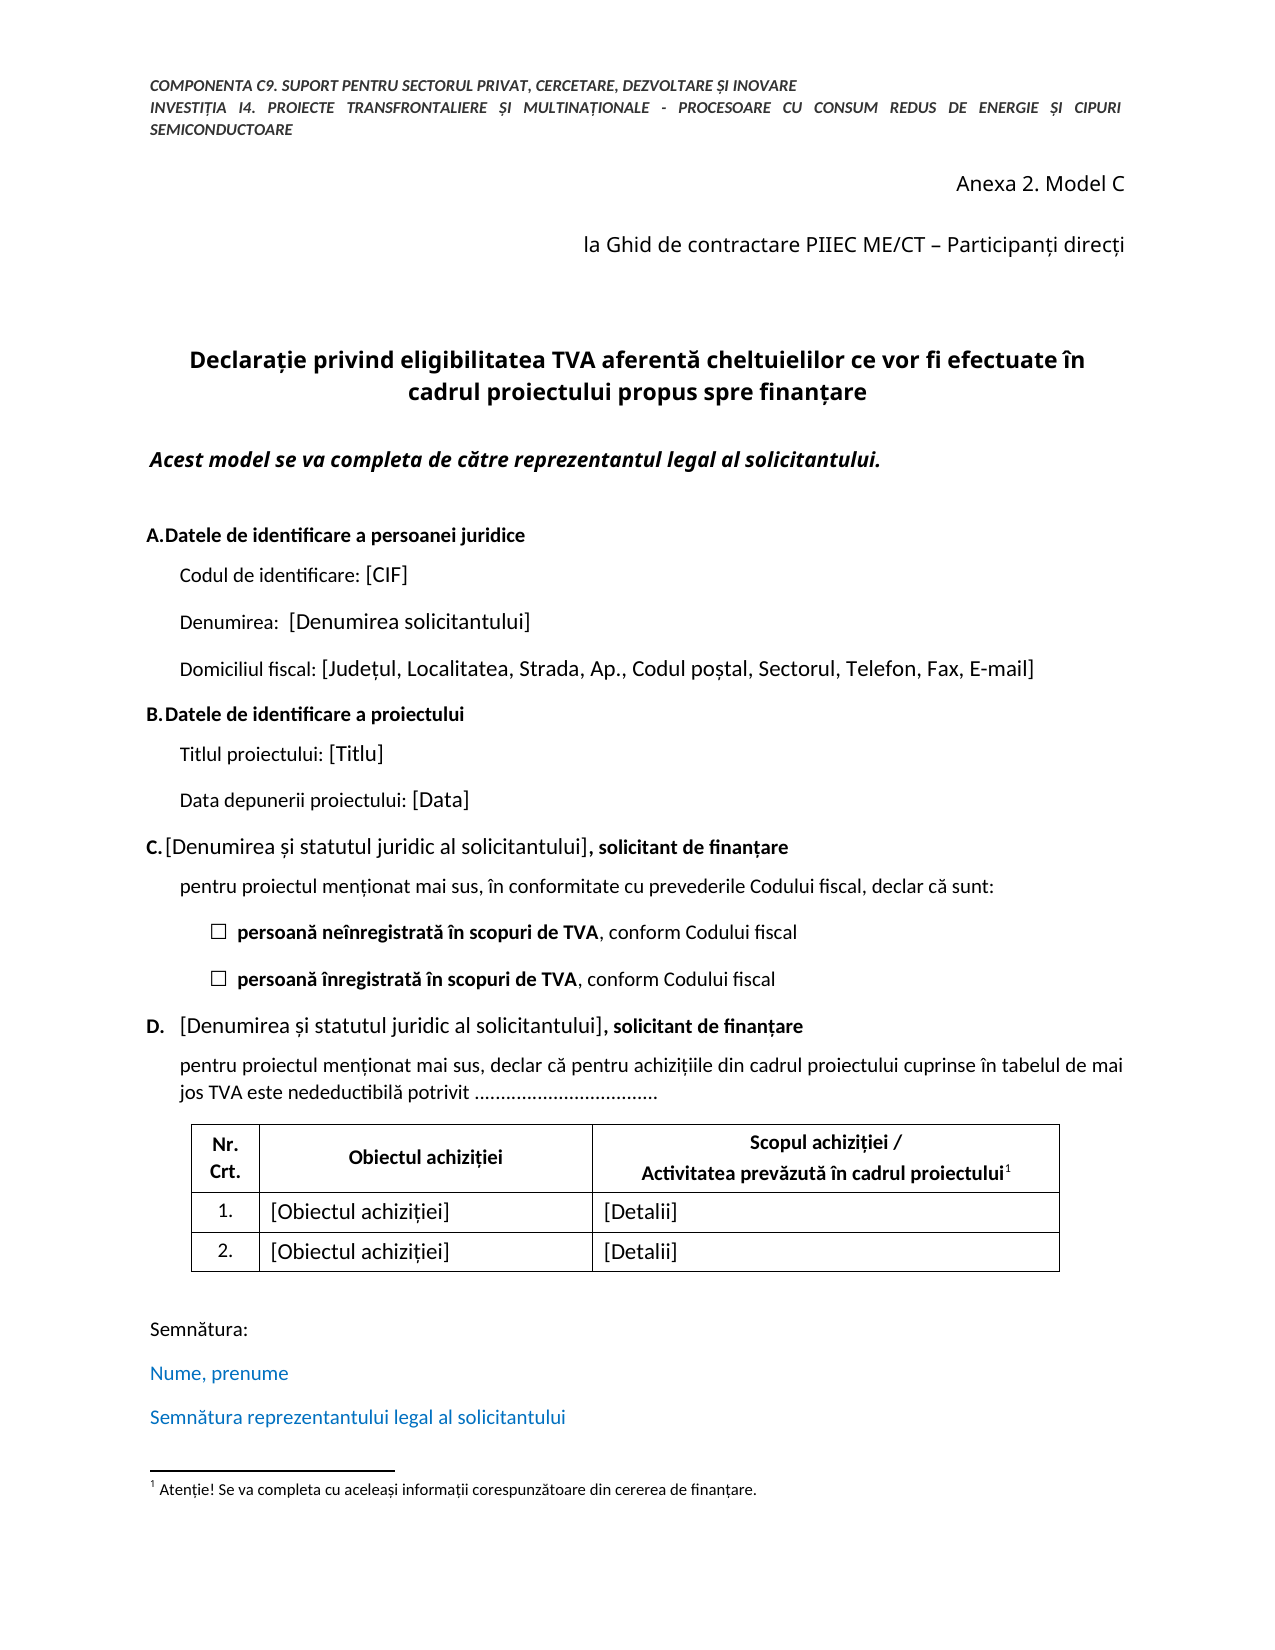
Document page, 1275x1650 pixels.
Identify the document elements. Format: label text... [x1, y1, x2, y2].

table_cell [593, 1233, 1059, 1271]
table_cell 1. [192, 1193, 259, 1232]
list Datele de identificare a proiectului [146, 701, 1125, 726]
table_header Obiectul achiziției [260, 1125, 592, 1192]
table_cell 2. [192, 1233, 259, 1271]
table_header Scopul achiziției / Activitatea prevăzută în cadrul proiectului [593, 1125, 1059, 1192]
text Anexa 2. Model C [150, 169, 1125, 197]
text Domiciliul fiscal: [179, 654, 1125, 682]
text la Ghid de contractare PIIEC ME/CT – Participanți direcți [150, 230, 1125, 259]
text persoană neînregistrată în scopuri de TVA, conform Codului fiscal [209, 917, 1125, 946]
table_cell [260, 1193, 592, 1232]
text Semnătura: [150, 1316, 1125, 1342]
text Codul de identificare: [179, 560, 1125, 588]
list Datele de identificare a persoanei juridice [146, 522, 1125, 548]
text Titlul proiectului: [179, 739, 1125, 767]
table_cell [593, 1193, 1059, 1232]
table_cell [260, 1233, 592, 1271]
text Data depunerii proiectului: [179, 786, 1125, 814]
text pentru proiectul menționat mai sus, în conformitate cu prevederile Codului fiscal, declar că sunt: [179, 873, 1125, 898]
text pentru proiectul menționat mai sus, declar că pentru achizițiile din cadrul proiectului cuprinse în tabelul de mai jos TVA este nedeductibilă potrivit ................................... [179, 1052, 1125, 1105]
text Nume, prenume [150, 1360, 1125, 1386]
subtitle Declarație privind eligibilitatea TVA aferentă cheltuielilor ce vor fi efectuate în cadrul proiectului propus spre finanţare [150, 344, 1125, 407]
text Acest model se va completa de către reprezentantul legal al solicitantului. [150, 446, 1125, 474]
list , solicitant de finanțare [146, 832, 1125, 861]
text Denumirea: [179, 607, 1125, 635]
list , solicitant de finanțare [146, 1012, 1125, 1040]
text persoană înregistrată în scopuri de TVA, conform Codului fiscal [209, 964, 1125, 993]
table_header Nr. Crt. [192, 1125, 259, 1192]
text Semnătura reprezentantului legal al solicitantului [150, 1404, 1125, 1430]
